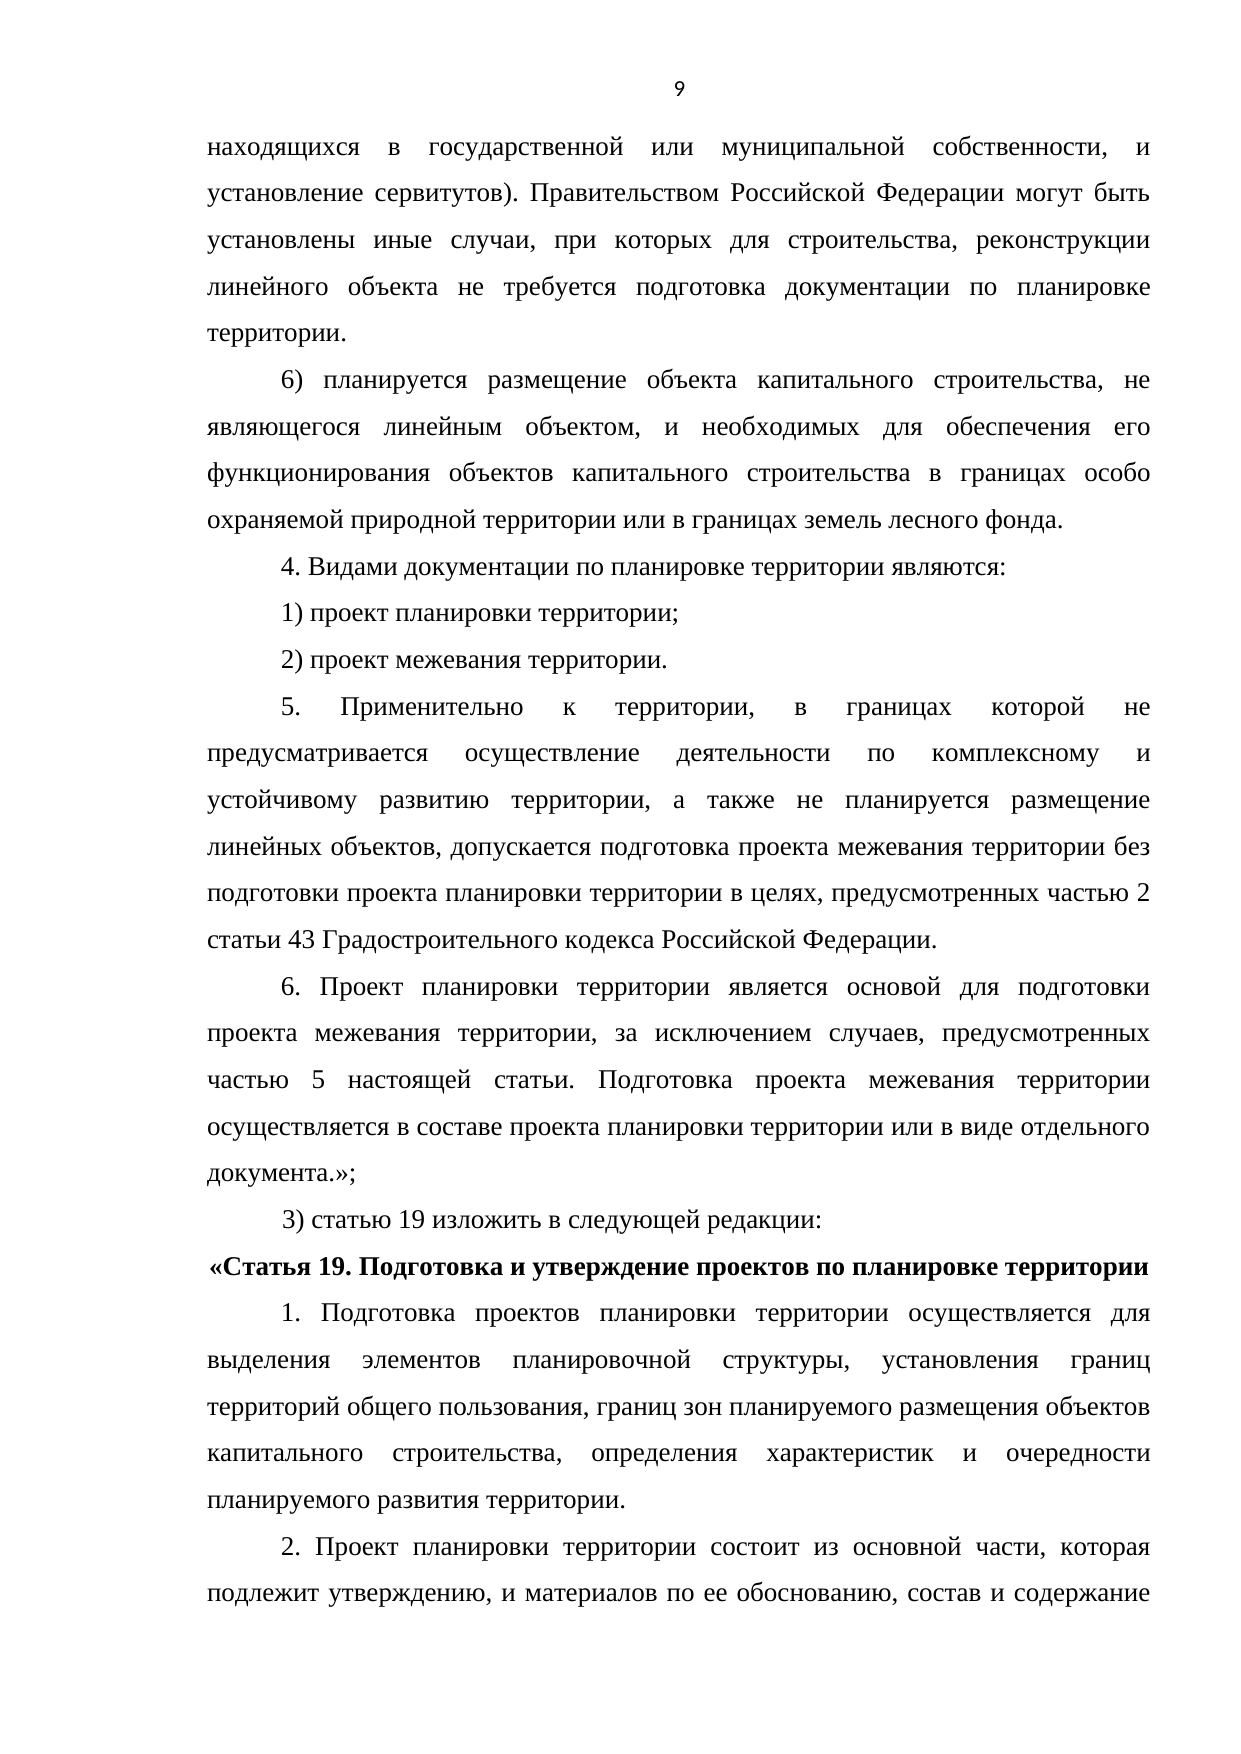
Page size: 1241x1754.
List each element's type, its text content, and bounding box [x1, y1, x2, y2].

text 6) планируется размещение объекта капитального строительства, не являющегося линейным объектом, и необходимых для обеспечения его функционирования объектов капитального строительства в границах особо охраняемой природной территории или в границах земель лесного фонда. [207, 363, 1152, 534]
text 1) проект планировки территории; [207, 597, 1152, 628]
text 6. Проект планировки территории является основой для подготовки проекта межевания территории, за исключением случаев, предусмотренных частью 5 настоящей статьи. Подготовка проекта межевания территории осуществляется в составе проекта планировки территории или в виде отдельного документа.»; [207, 970, 1152, 1188]
text 1. Подготовка проектов планировки территории осуществляется для выделения элементов планировочной структуры, установления границ территорий общего пользования, границ зон планируемого размещения объектов капитального строительства, определения характеристик и очередности планируемого развития территории. [207, 1297, 1152, 1514]
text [207, 1530, 1152, 1608]
text 3) статью 19 изложить в следующей редакции: [282, 1203, 1152, 1234]
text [207, 130, 1152, 348]
text 2) проект межевания территории. [207, 643, 1152, 674]
text 4. Видами документации по планировке территории являются: [207, 550, 1152, 581]
text 5. Применительно к территории, в границах которой не предусматривается осуществление деятельности по комплексному и устойчивому развитию территории, а также не планируется размещение линейных объектов, допускается подготовка проекта межевания территории без подготовки проекта планировки территории в целях, предусмотренных частью 2 статьи 43 Градостроительного кодекса Российской Федерации. [207, 690, 1152, 954]
text «Статья 19. Подготовка и утверждение проектов по планировке территории [207, 1250, 1152, 1281]
